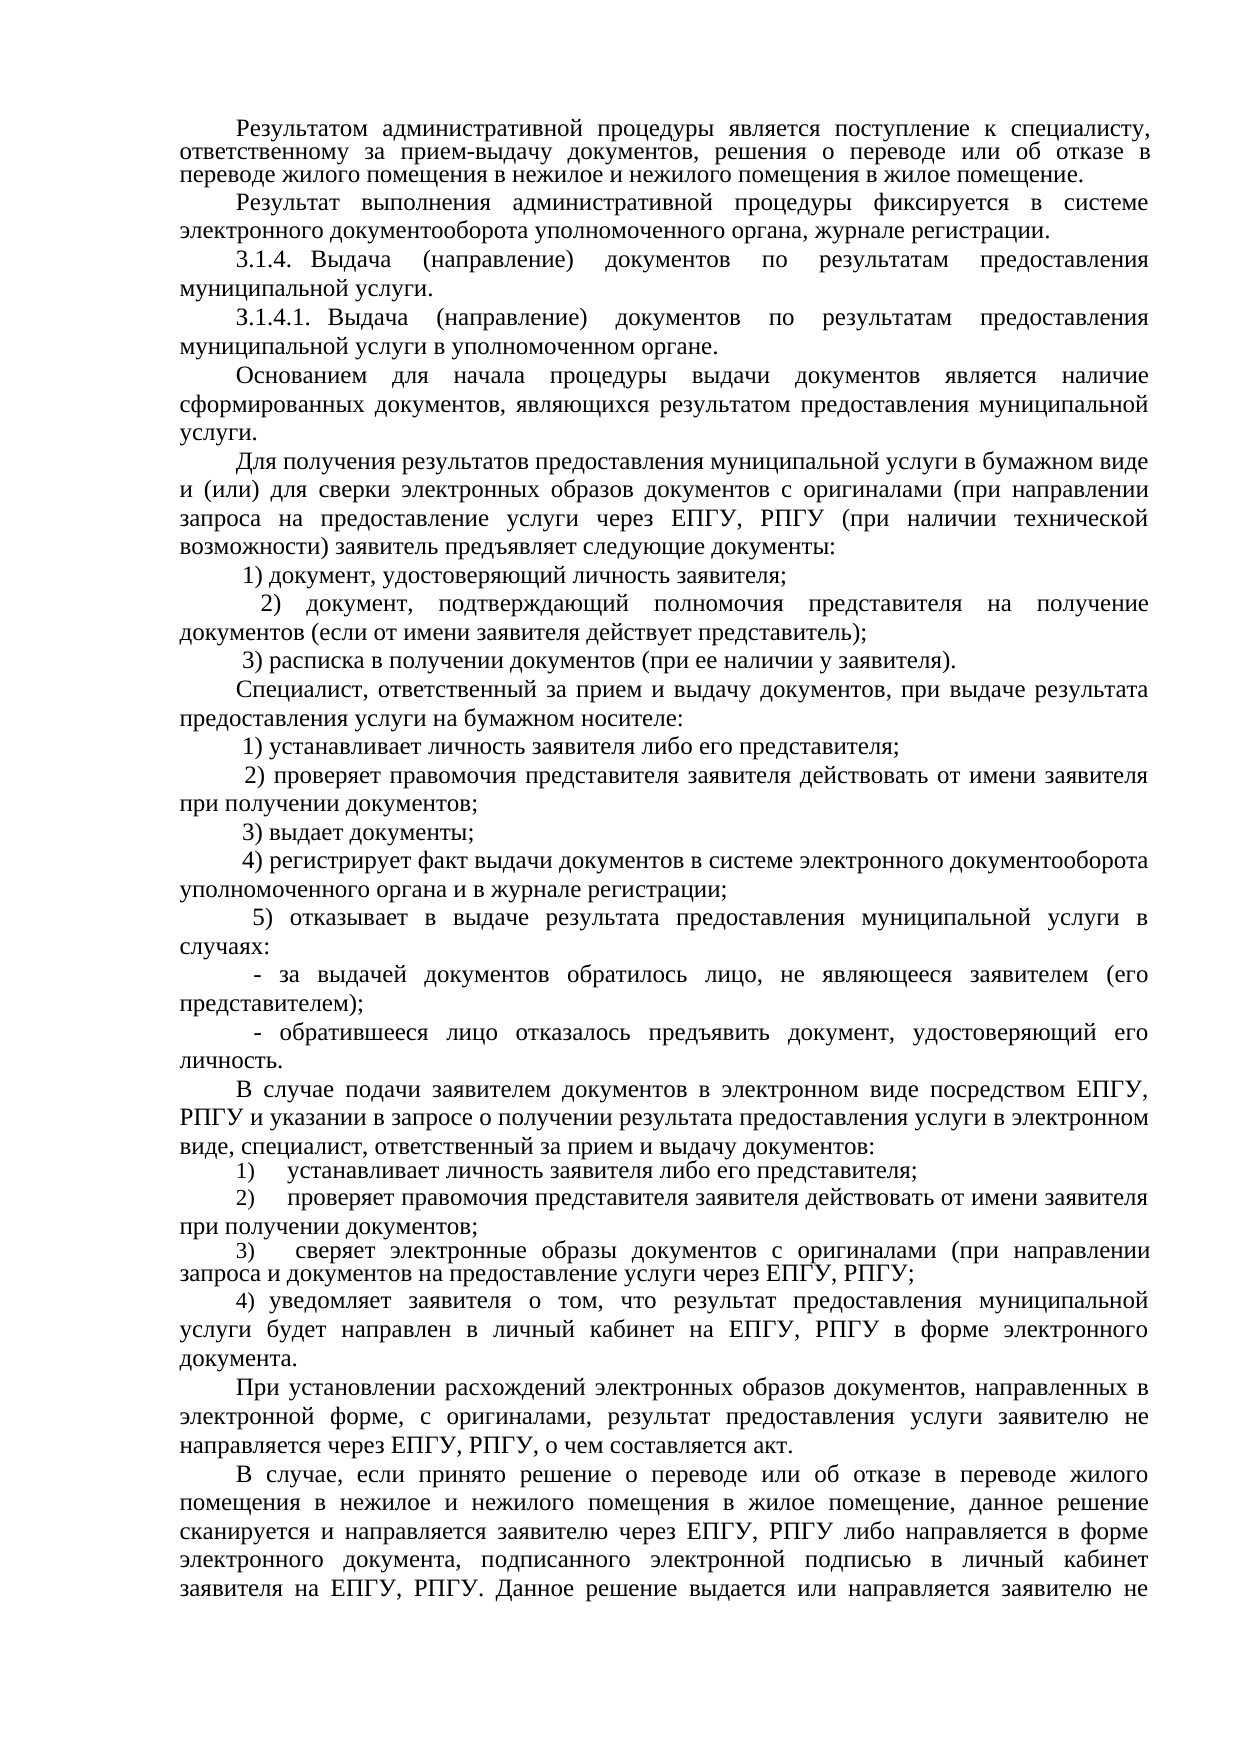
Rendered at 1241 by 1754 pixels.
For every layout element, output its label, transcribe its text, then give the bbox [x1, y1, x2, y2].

list сверяет электронные образы документов с оригиналами (при направлении запроса и документов на предоставление услуги через ЕПГУ, РПГУ; [179, 1240, 1152, 1286]
text 2) проверяет правомочия представителя заявителя действовать от имени заявителя при получении документов; [179, 760, 1149, 817]
text 1) документ, удостоверяющий личность заявителя; [179, 560, 1149, 589]
text Результат выполнения административной процедуры фиксируется в системе электронного документооборота уполномоченного органа, журнале регистрации. [179, 187, 1149, 245]
text 5) отказывает в выдаче результата предоставления муниципальной услуги в случаях: [179, 903, 1149, 960]
text - обратившееся лицо отказалось предъявить документ, удостоверяющий его личность. [179, 1017, 1149, 1074]
text 3) выдает документы; [179, 817, 1149, 846]
text Результатом административной процедуры является поступление к специалисту, ответственному за прием-выдачу документов, решения о переводе или об отказе в переводе жилого помещения в нежилое и нежилого помещения в жилое помещение. [179, 118, 1152, 187]
text 3) расписка в получении документов (при ее наличии у заявителя). [179, 646, 1149, 674]
list проверяет правомочия представителя заявителя действовать от имени заявителя при получении документов; [179, 1183, 1149, 1240]
text В случае подачи заявителем документов в электронном виде посредством ЕПГУ, РПГУ и указании в запросе о получении результата предоставления услуги в электронном виде, специалист, ответственный за прием и выдачу документов: [179, 1074, 1149, 1160]
text Специалист, ответственный за прием и выдачу документов, при выдаче результата предоставления услуги на бумажном носителе: [179, 674, 1149, 732]
text 1) устанавливает личность заявителя либо его представителя; [179, 732, 1149, 760]
text Для получения результатов предоставления муниципальной услуги в бумажном виде и (или) для сверки электронных образов документов с оригиналами (при направлении запроса на предоставление услуги через ЕПГУ, РПГУ (при наличии технической возможности) заявитель предъявляет следующие документы: [179, 446, 1149, 560]
list Выдача (направление) документов по результатам предоставления муниципальной услуги. [179, 245, 1149, 303]
text При установлении расхождений электронных образов документов, направленных в электронной форме, с оригиналами, результат предоставления услуги заявителю не направляется через ЕПГУ, РПГУ, о чем составляется акт. [179, 1372, 1149, 1459]
text Основанием для начала процедуры выдачи документов является наличие сформированных документов, являющихся результатом предоставления муниципальной услуги. [179, 361, 1149, 446]
text 2) документ, подтверждающий полномочия представителя на получение документов (если от имени заявителя действует представитель); [179, 589, 1149, 646]
text 4) регистрирует факт выдачи документов в системе электронного документооборота уполномоченного органа и в журнале регистрации; [179, 846, 1149, 903]
list Выдача (направление) документов по результатам предоставления муниципальной услуги в уполномоченном органе. [179, 303, 1149, 361]
list уведомляет заявителя о том, что результат предоставления муниципальной услуги будет направлен в личный кабинет на ЕПГУ, РПГУ в форме электронного документа. [179, 1286, 1149, 1372]
list устанавливает личность заявителя либо его представителя; [179, 1160, 1152, 1183]
text - за выдачей документов обратилось лицо, не являющееся заявителем (его представителем); [179, 960, 1149, 1017]
